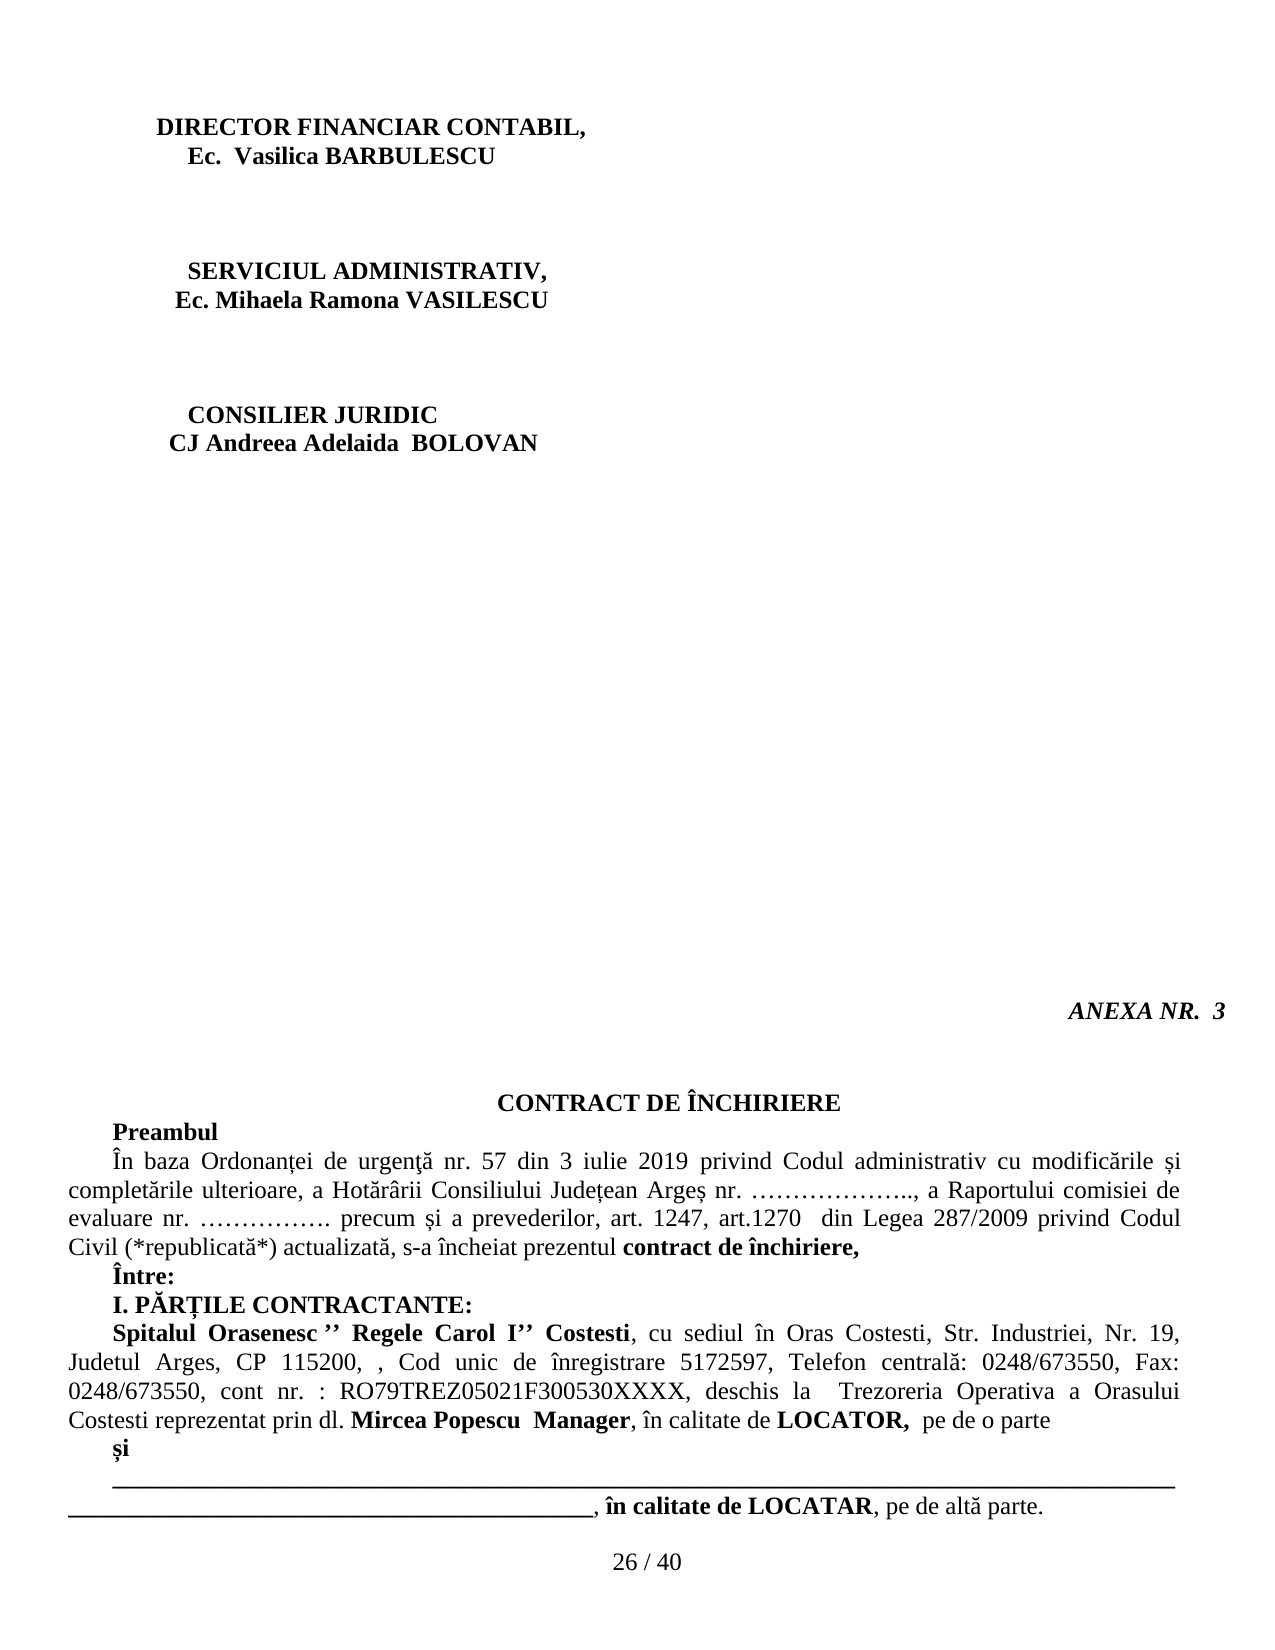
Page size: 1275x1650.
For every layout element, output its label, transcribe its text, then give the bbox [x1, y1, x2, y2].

text Spitalul Orasenesc ’’ Regele Carol I’’ Costesti, cu sediul în Oras Costesti, Str. Industriei, Nr. 19, Judetul Arges, CP 115200, , Cod unic de înregistrare 5172597, Telefon centrală: 0248/673550, Fax: 0248/673550, cont nr. : RO79TREZ05021F300530XXXX, deschis la Trezoreria Operativa a Orasului Costesti reprezentat prin dl. Mircea Popescu Manager, în calitate de LOCATOR, pe de o parte [68, 1318, 1181, 1433]
text În baza Ordonanței de urgenţă nr. 57 din 3 iulie 2019 privind Codul administrativ cu modificările și completările ulterioare, a Hotărârii Consiliului Județean Argeș nr. ……………….., a Raportului comisiei de evaluare nr. ……………. precum și a prevederilor, art. 1247, art.1270 din Legea 287/2009 privind Codul Civil (*republicată*) actualizată, s-a încheiat prezentul contract de închiriere, [68, 1146, 1181, 1261]
text și [68, 1433, 1181, 1462]
text CONSILIER JURIDIC [68, 400, 1226, 428]
text SERVICIUL ADMINISTRATIV, [68, 256, 1226, 285]
text _______________________________________________________________________________________________________________________________, în calitate de LOCATAR, pe de altă parte. [68, 1462, 1181, 1520]
text CJ Andreea Adelaida BOLOVAN [112, 428, 1181, 457]
text Preambul [68, 1117, 1181, 1146]
text Ec. Mihaela Ramona VASILESCU [68, 285, 1226, 313]
text CONTRACT DE ÎNCHIRIERE [112, 1088, 1226, 1117]
text Între: [68, 1261, 1181, 1290]
text I. PĂRȚILE CONTRACTANTE: [68, 1290, 1181, 1318]
subtitle ANEXA NR. 3 [112, 996, 1226, 1025]
text DIRECTOR FINANCIAR CONTABIL, [68, 112, 1226, 141]
text Ec. Vasilica BARBULESCU [68, 141, 1226, 170]
